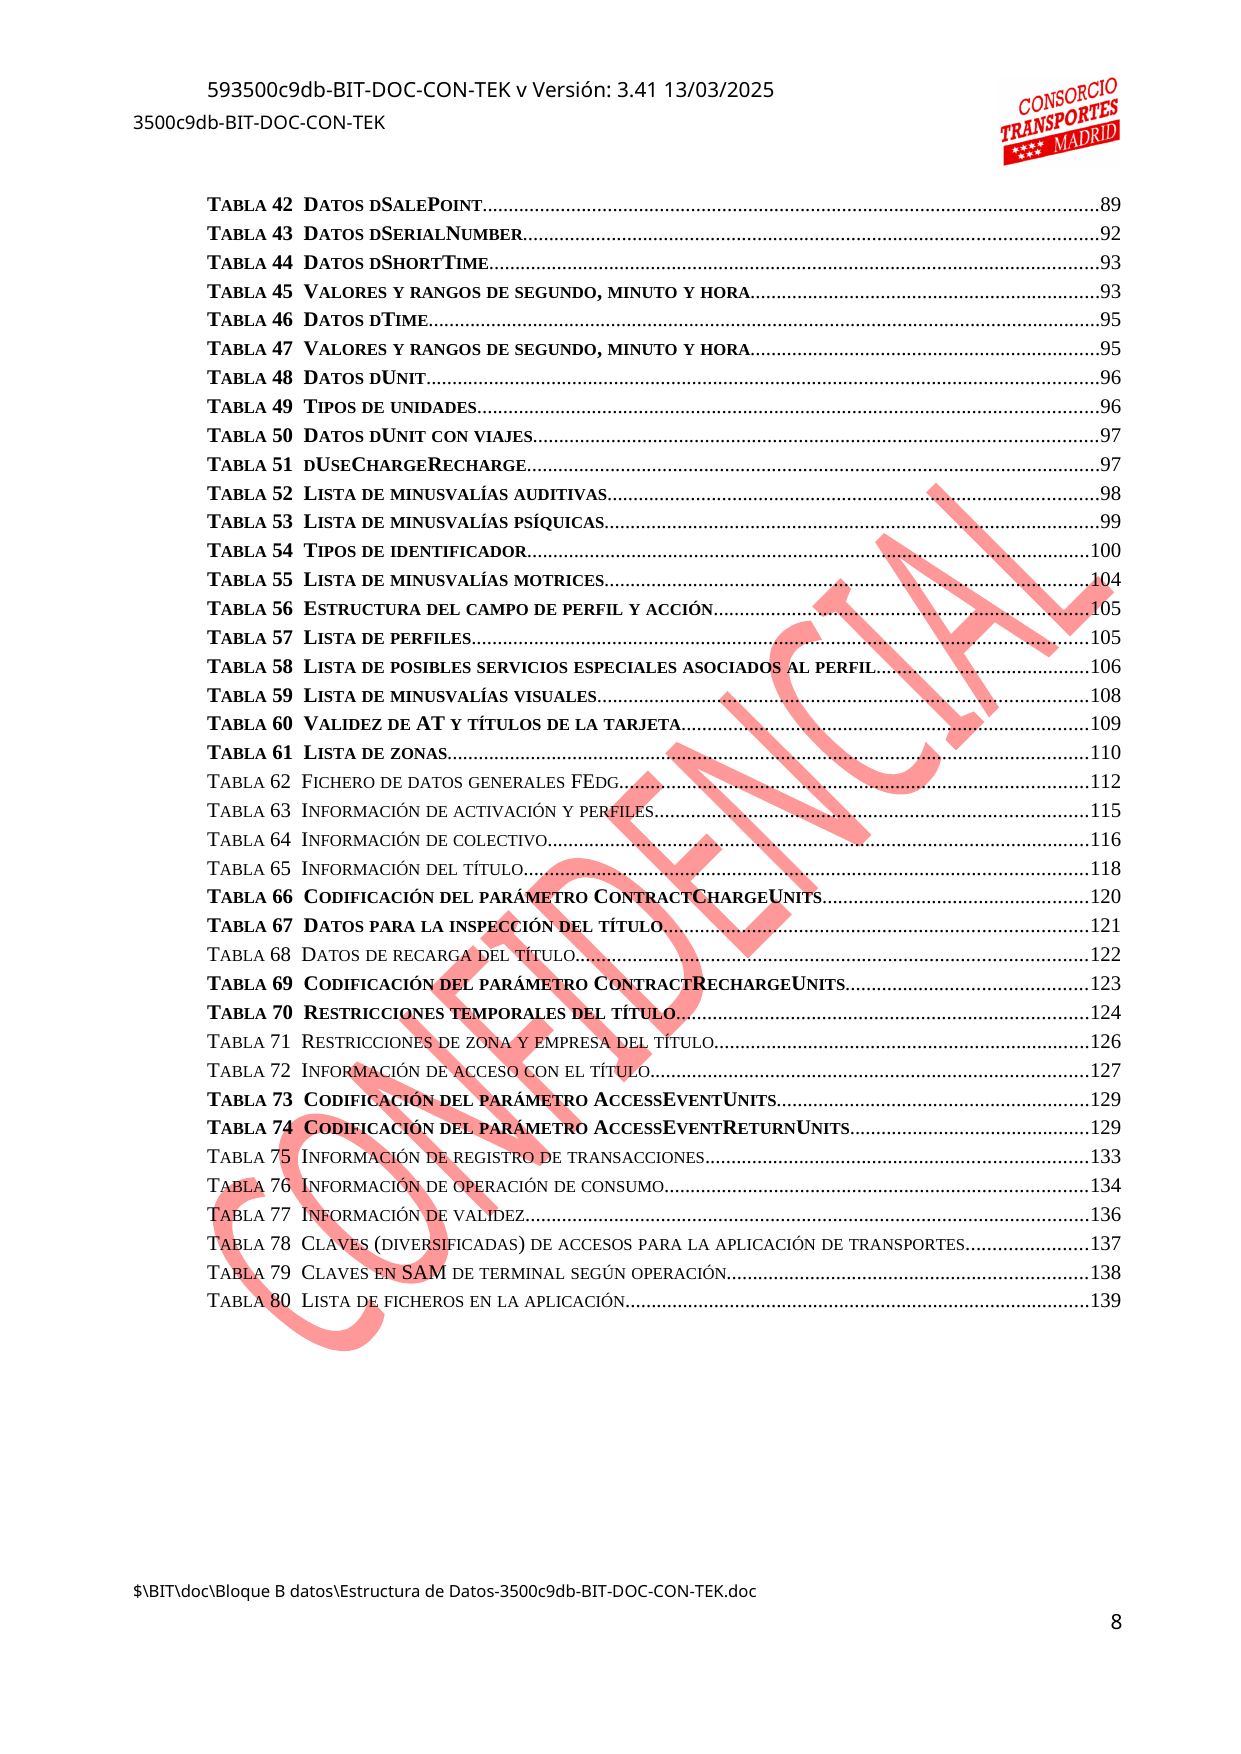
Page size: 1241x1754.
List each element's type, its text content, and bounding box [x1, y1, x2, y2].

text Tabla 47 Valores y rangos de segundo, minuto y hora 95 [207, 336, 1122, 360]
text Tabla 58 Lista de posibles servicios especiales asociados al perfil 106 [207, 654, 1122, 678]
text Tabla 69 Codificación del parámetro ContractRechargeUnits 123 [207, 971, 1122, 995]
text Tabla 76 Información de operación de consumo 134 [207, 1173, 1122, 1197]
text Tabla 56 Estructura del campo de perfil y acción 105 [207, 596, 1122, 620]
text Tabla 68 Datos de recarga del título 122 [207, 942, 1122, 966]
text Tabla 65 Información del título 118 [207, 856, 1122, 880]
text Tabla 43 Datos dSerialNumber 92 [207, 221, 1122, 245]
text Tabla 61 Lista de zonas 110 [207, 740, 1122, 764]
text Tabla 62 Fichero de datos generales FEdg 112 [207, 769, 1122, 793]
text Tabla 55 Lista de minusvalías motrices 104 [207, 567, 1122, 591]
text Tabla 73 Codificación del parámetro AccessEventUnits 129 [207, 1086, 1122, 1111]
text Tabla 66 Codificación del parámetro ContractChargeUnits 120 [207, 884, 1122, 908]
text Tabla 77 Información de validez 136 [207, 1202, 1122, 1226]
text Tabla 52 Lista de minusvalías auditivas 98 [207, 481, 1122, 504]
text Tabla 75 Información de registro de transacciones 133 [207, 1144, 1122, 1168]
text Tabla 50 Datos dUnit con viajes 97 [207, 423, 1122, 447]
picture [996, 76, 1122, 166]
text Tabla 59 Lista de minusvalías visuales 108 [207, 682, 1122, 707]
text Tabla 72 Información de acceso con el título 127 [207, 1058, 1122, 1082]
text Tabla 60 Validez de AT y títulos de la tarjeta 109 [207, 711, 1122, 735]
text Tabla 54 Tipos de identificador 100 [207, 538, 1122, 562]
text Tabla 44 Datos dShortTime 93 [207, 250, 1122, 274]
text Tabla 67 Datos para la inspección del título 121 [207, 913, 1122, 937]
text Tabla 51 dUseChargeRecharge 97 [207, 452, 1122, 476]
text Tabla 71 Restricciones de zona y empresa del título 126 [207, 1029, 1122, 1053]
text Tabla 79 Claves en SAM de terminal según operación 138 [207, 1259, 1122, 1284]
text Tabla 53 Lista de minusvalías psíquicas 99 [207, 509, 1122, 533]
text Tabla 70 Restricciones temporales del título 124 [207, 1000, 1122, 1024]
text Tabla 74 Codificación del parámetro AccessEventReturnUnits 129 [207, 1115, 1122, 1139]
text Tabla 64 Información de colectivo 116 [207, 827, 1122, 851]
text Tabla 49 Tipos de unidades 96 [207, 394, 1122, 418]
text Tabla 63 Información de activación y perfiles 115 [207, 798, 1122, 822]
text Tabla 46 Datos dTime 95 [207, 307, 1122, 331]
text Tabla 48 Datos dUnit 96 [207, 365, 1122, 389]
text Tabla 45 Valores y rangos de segundo, minuto y hora 93 [207, 278, 1122, 303]
text Tabla 42 Datos dSalePoint 89 [207, 192, 1122, 216]
text Tabla 57 Lista de perfiles 105 [207, 625, 1122, 649]
text Tabla 78 Claves (diversificadas) de accesos para la aplicación de transportes 137 [207, 1231, 1122, 1255]
text Tabla 80 Lista de ficheros en la aplicación 139 [207, 1288, 1122, 1312]
